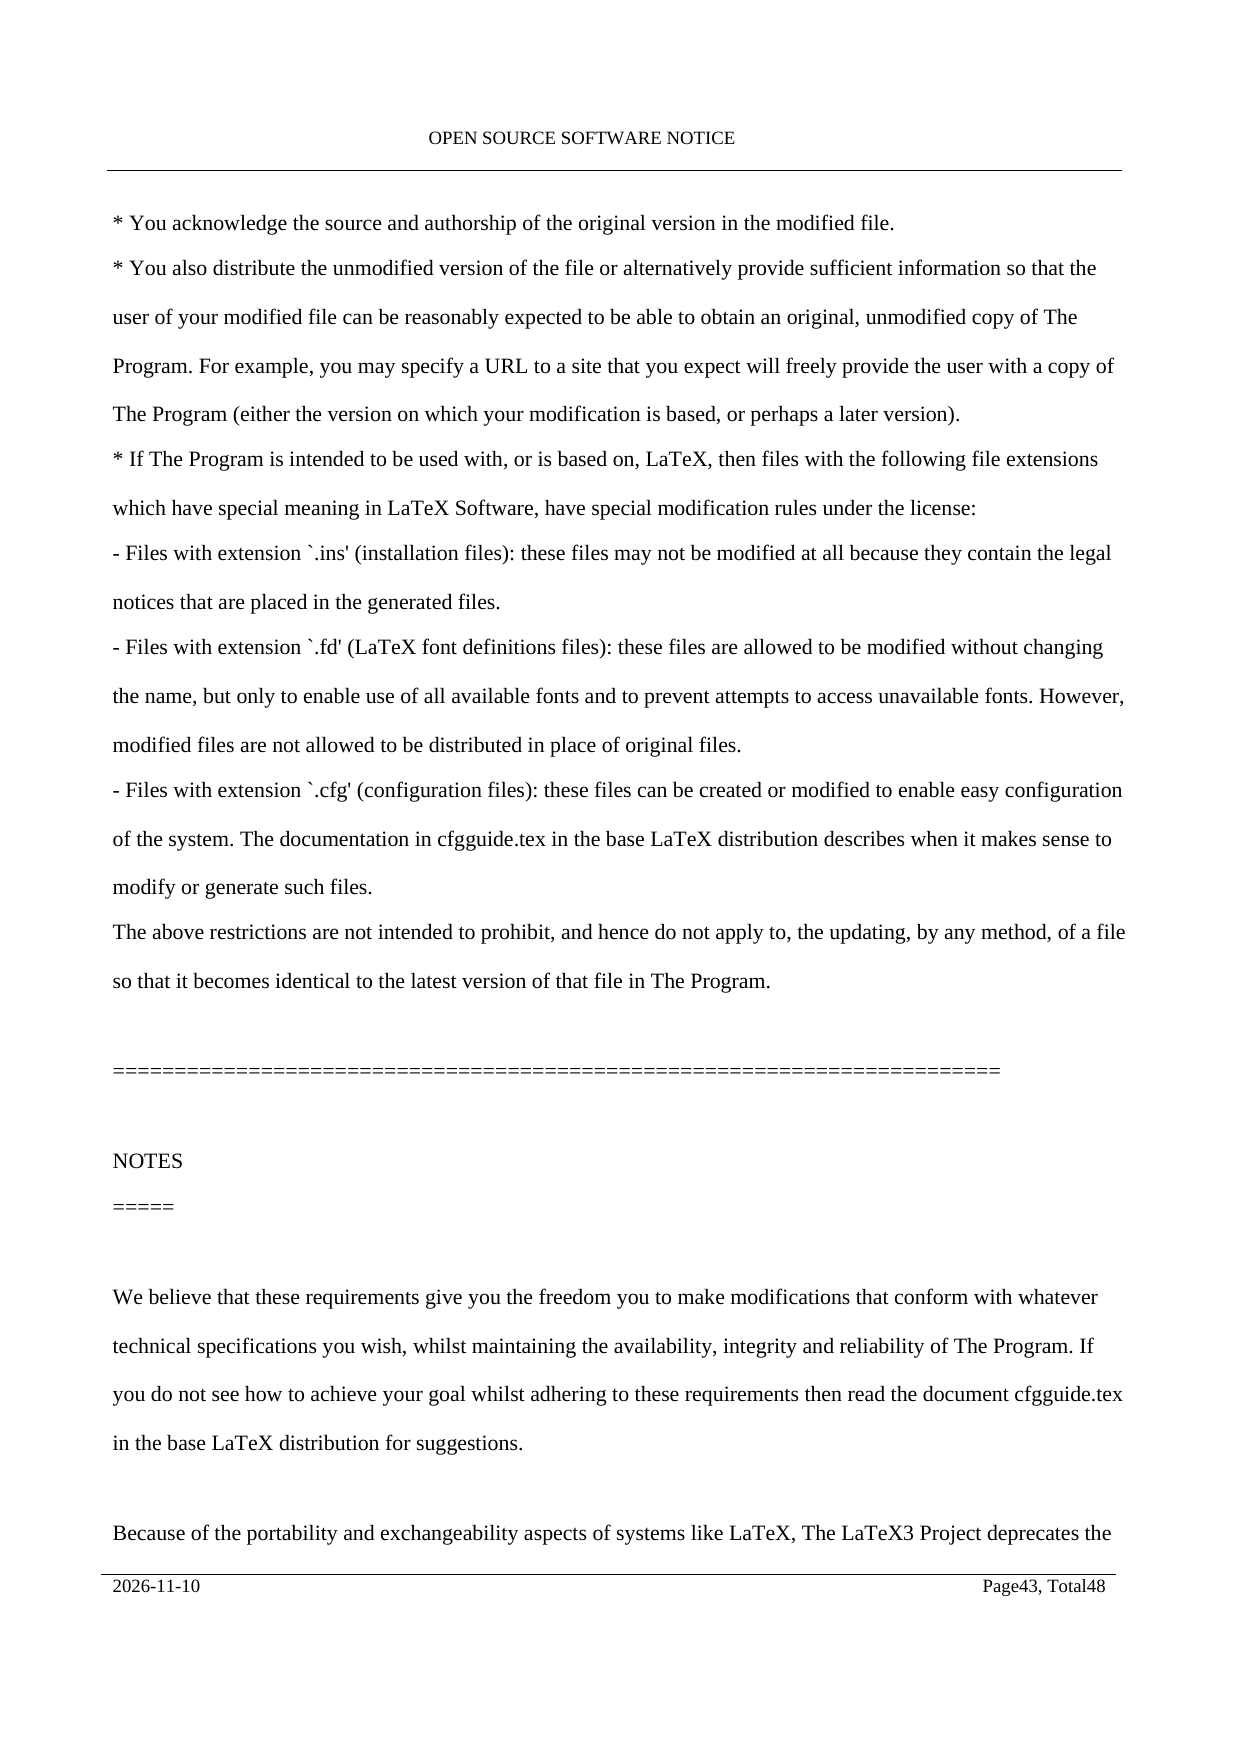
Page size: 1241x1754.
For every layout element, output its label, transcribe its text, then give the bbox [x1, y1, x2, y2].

text - Files with extension `.cfg' (configuration files): these files can be created or modified to enable easy configuration of the system. The documentation in cfgguide.tex in the base LaTeX distribution describes when it makes sense to modify or generate such files. [112, 773, 1128, 903]
text * If The Program is intended to be used with, or is based on, LaTeX, then files with the following file extensions which have special meaning in LaTeX Software, have special modification rules under the license: [112, 443, 1128, 524]
text NOTES [112, 1145, 1128, 1177]
text ======================================================================== [112, 1055, 1128, 1087]
text ===== [112, 1190, 1128, 1222]
text * You acknowledge the source and authorship of the original version in the modified file. [112, 206, 1128, 239]
text - Files with extension `.fd' (LaTeX font definitions files): these files are allowed to be modified without changing the name, but only to enable use of all available fonts and to prevent attempts to access unavailable fonts. However, modified files are not allowed to be distributed in place of original files. [112, 631, 1128, 761]
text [112, 1517, 1128, 1549]
text We believe that these requirements give you the freedom you to make modifications that conform with whatever technical specifications you wish, whilst maintaining the availability, integrity and reliability of The Program. If you do not see how to achieve your goal whilst adhering to these requirements then read the document cfgguide.tex in the base LaTeX distribution for suggestions. [112, 1280, 1128, 1459]
text - Files with extension `.ins' (installation files): these files may not be modified at all because they contain the legal notices that are placed in the generated files. [112, 537, 1128, 618]
text * You also distribute the unmodified version of the file or alternatively provide sufficient information so that the user of your modified file can be reasonably expected to be able to obtain an original, unmodified copy of The Program. For example, you may specify a URL to a site that you expect will freely provide the user with a copy of The Program (either the version on which your modification is based, or perhaps a later version). [112, 251, 1128, 430]
text The above restrictions are not intended to prohibit, and hence do not apply to, the updating, by any method, of a file so that it becomes identical to the latest version of that file in The Program. [112, 916, 1128, 997]
